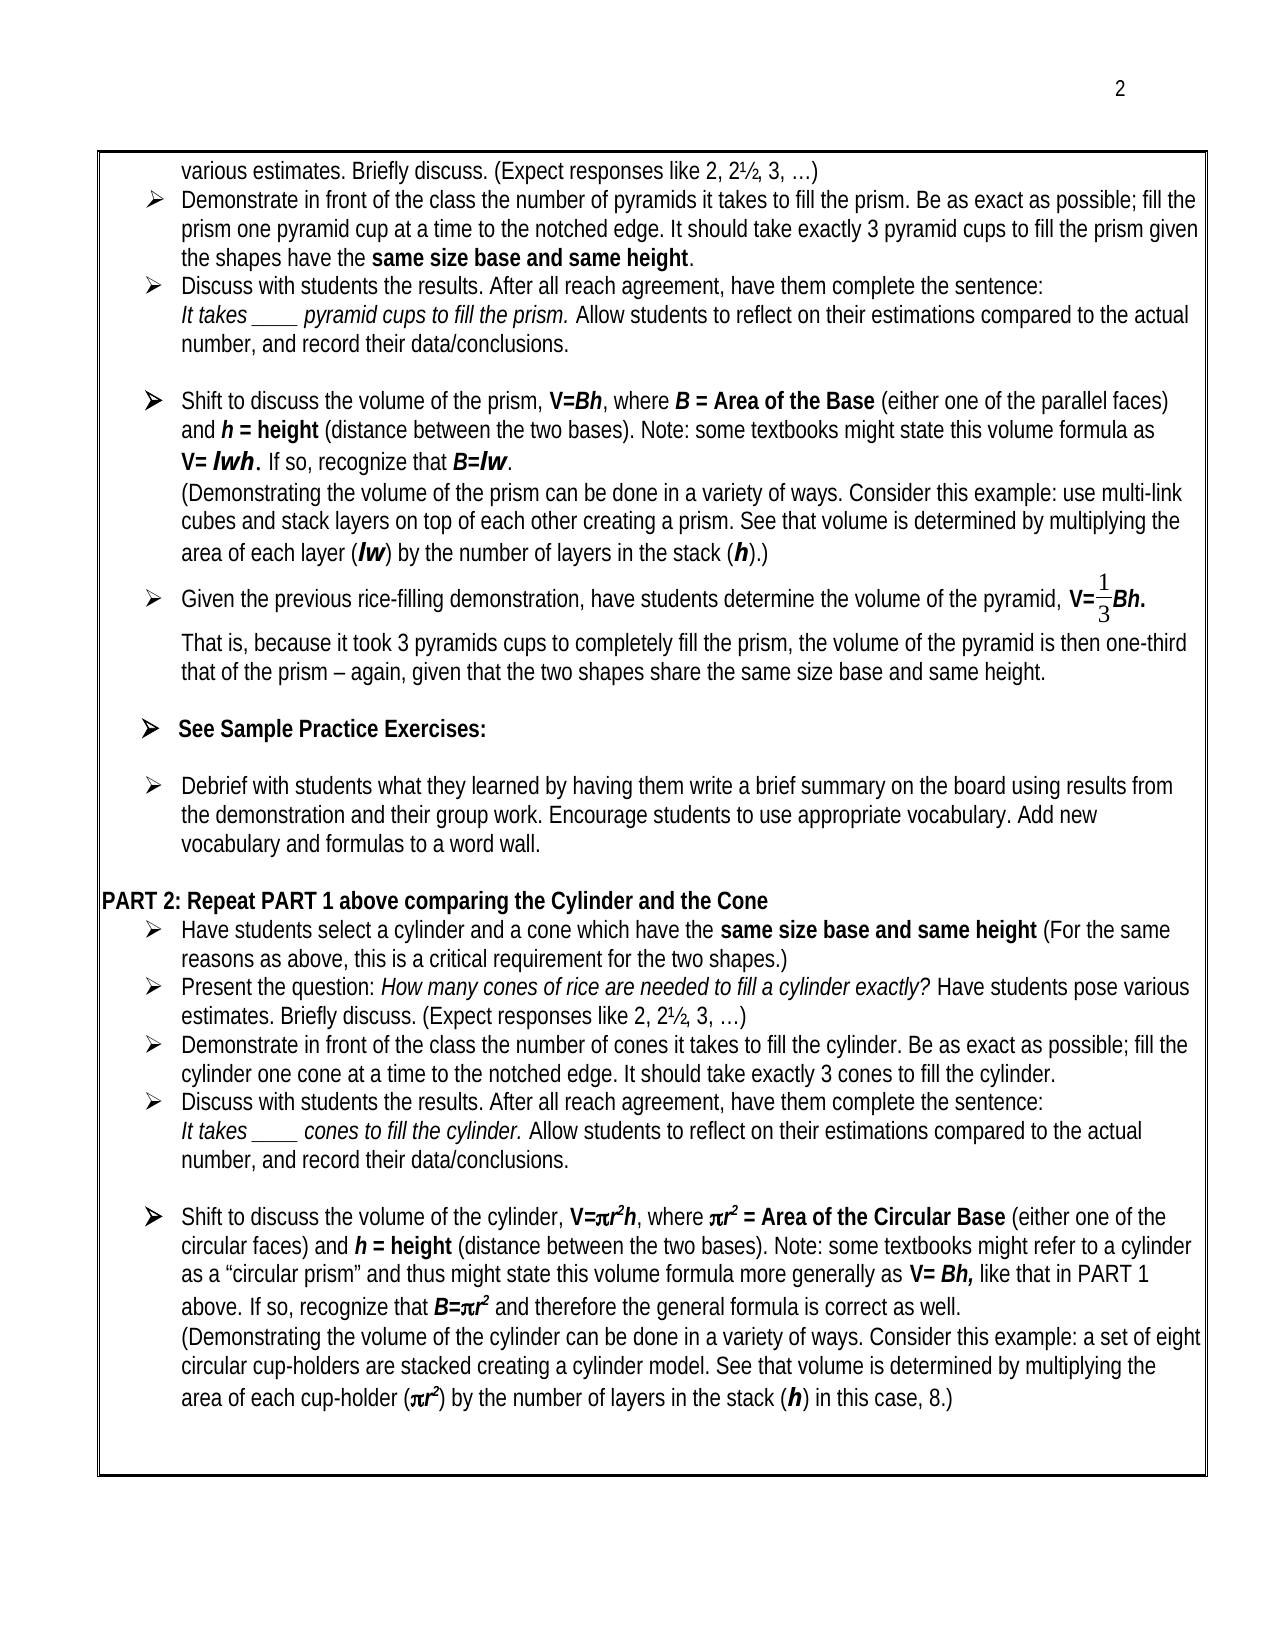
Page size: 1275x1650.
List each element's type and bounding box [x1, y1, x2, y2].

table_cell [100, 153, 1205, 1474]
